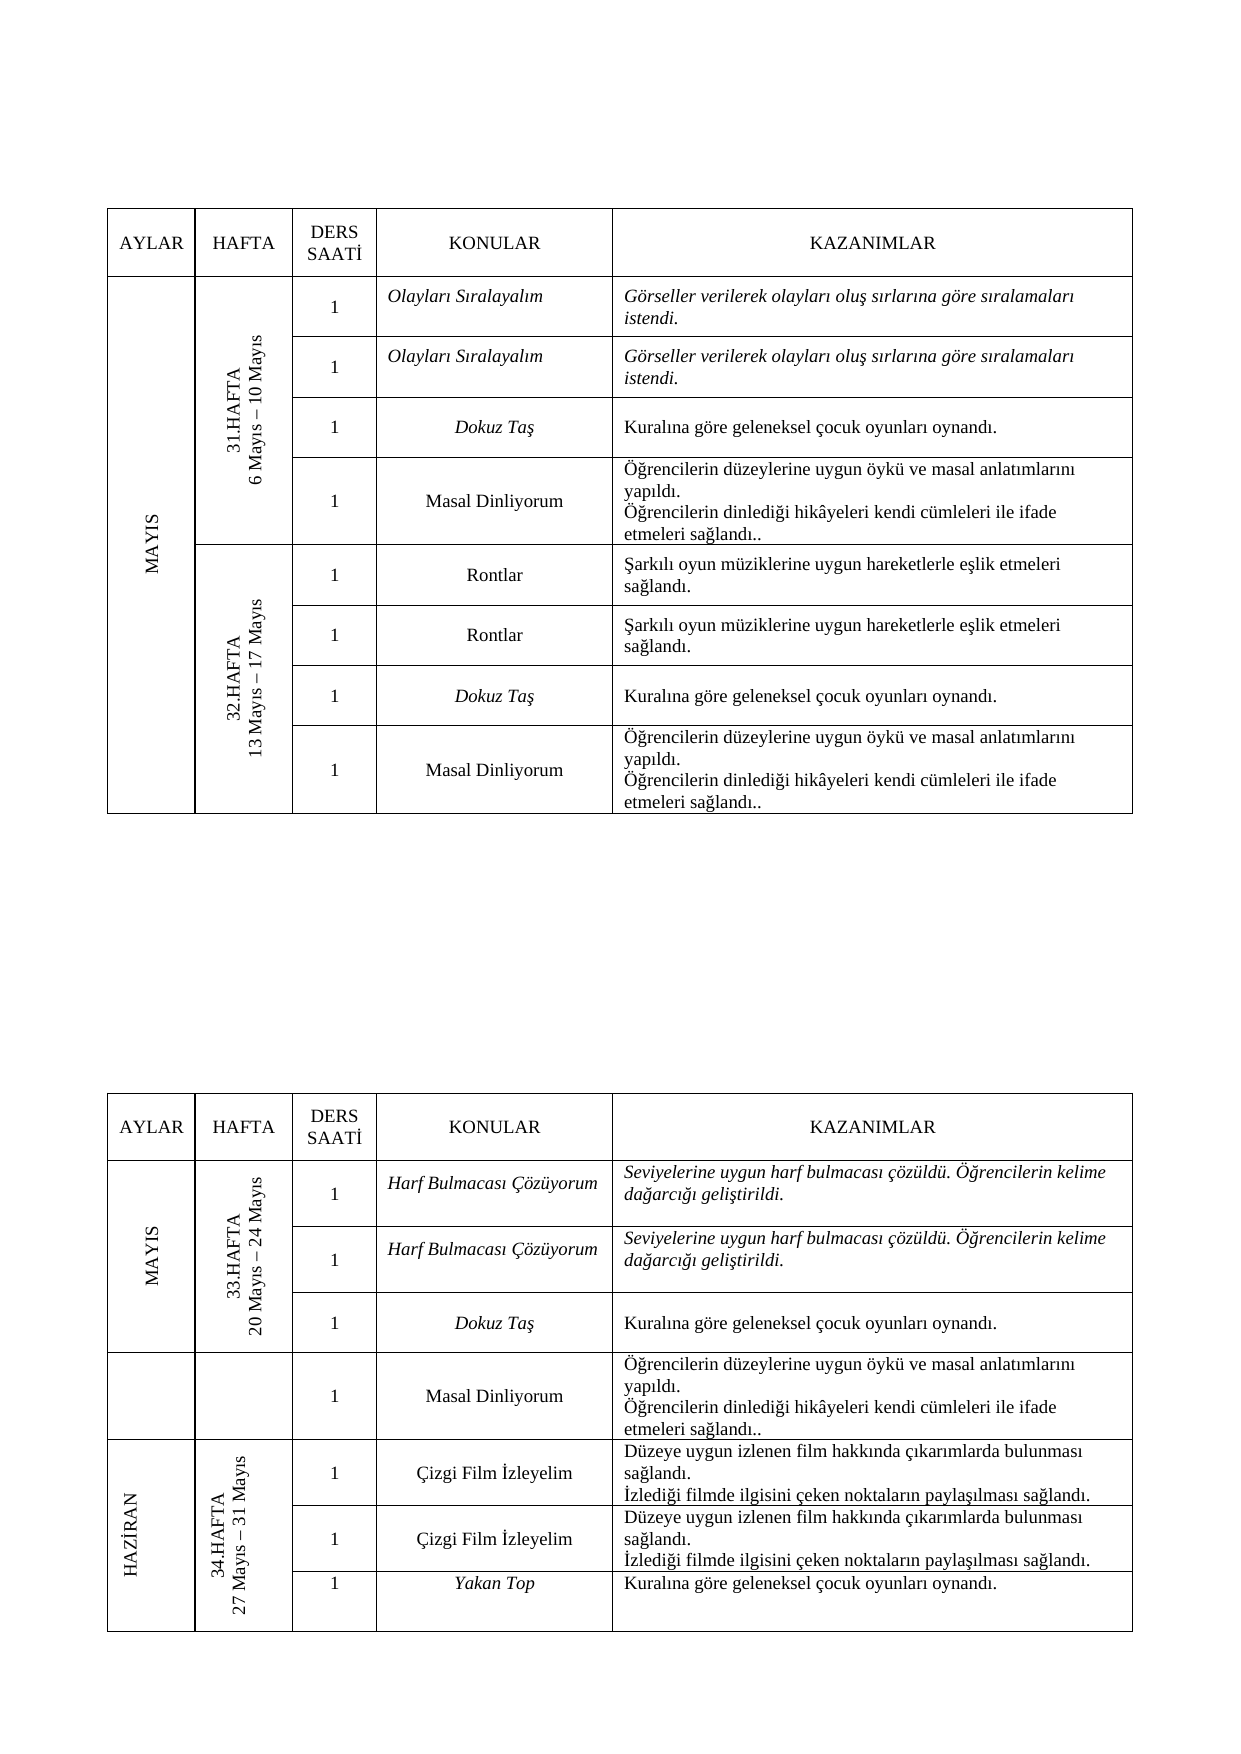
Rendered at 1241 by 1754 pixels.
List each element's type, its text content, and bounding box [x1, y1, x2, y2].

table_cell Olayları Sıralayalım [377, 277, 612, 336]
table_cell Harf Bulmacası Çözüyorum [377, 1161, 612, 1226]
table_cell 31.HAFTA 6 Mayıs – 10 Mayıs [196, 277, 292, 544]
table_cell MAYIS [108, 1161, 194, 1352]
table_cell Masal Dinliyorum [377, 458, 612, 544]
table_cell Kuralına göre geleneksel çocuk oyunları oynandı. [613, 398, 1132, 457]
table_cell Dokuz Taş [377, 1293, 612, 1352]
table_cell Yakan Top [377, 1572, 612, 1631]
table_cell 1 [293, 1293, 376, 1352]
table_header KONULAR [377, 1094, 612, 1160]
table_cell Görseller verilerek olayları oluş sırlarına göre sıralamaları istendi. [613, 337, 1132, 397]
table_header DERS SAATİ [293, 209, 376, 276]
table_cell 1 [293, 666, 376, 725]
table_header AYLAR [108, 209, 194, 276]
table_cell 1 [293, 1161, 376, 1226]
table_cell Şarkılı oyun müziklerine uygun hareketlerle eşlik etmeleri sağlandı. [613, 545, 1132, 604]
table_cell Masal Dinliyorum [377, 1353, 612, 1439]
table_header KAZANIMLAR [613, 1094, 1132, 1160]
table_header KAZANIMLAR [613, 209, 1132, 276]
table_header KONULAR [377, 209, 612, 276]
table_cell Dokuz Taş [377, 666, 612, 725]
table_cell Çizgi Film İzleyelim [377, 1506, 612, 1571]
table_cell 1 [293, 398, 376, 457]
table_cell Rontlar [377, 545, 612, 604]
table_cell Kuralına göre geleneksel çocuk oyunları oynandı. [613, 1572, 1132, 1631]
table_cell 1 [293, 277, 376, 336]
table_cell Olayları Sıralayalım [377, 337, 612, 397]
table_cell Seviyelerine uygun harf bulmacası çözüldü. Öğrencilerin kelime dağarcığı geliştirildi. [613, 1161, 1132, 1226]
table_cell 32.HAFTA 13 Mayıs – 17 Mayıs [196, 545, 292, 812]
table_cell Harf Bulmacası Çözüyorum [377, 1227, 612, 1292]
table_cell MAYIS [108, 277, 194, 812]
table_cell 1 [293, 1440, 376, 1505]
table_cell 1 [293, 337, 376, 397]
table_cell 1 [293, 1572, 376, 1631]
table_cell Öğrencilerin düzeylerine uygun öykü ve masal anlatımlarını yapıldı. Öğrencilerin dinlediği hikâyeleri kendi cümleleri ile ifade etmeleri sağlandı.. [613, 726, 1132, 812]
table_cell 1 [293, 1506, 376, 1571]
table_cell 1 [293, 726, 376, 812]
table_header DERS SAATİ [293, 1094, 376, 1160]
table_cell Görseller verilerek olayları oluş sırlarına göre sıralamaları istendi. [613, 277, 1132, 336]
table_cell Kuralına göre geleneksel çocuk oyunları oynandı. [613, 666, 1132, 725]
table_cell 34.HAFTA 27 Mayıs – 31 Mayıs [196, 1440, 292, 1631]
table_cell 1 [293, 606, 376, 665]
table_cell HAZİRAN [108, 1440, 194, 1631]
table_cell [108, 1353, 194, 1439]
table_cell Şarkılı oyun müziklerine uygun hareketlerle eşlik etmeleri sağlandı. [613, 606, 1132, 665]
table_cell 1 [293, 545, 376, 604]
table_header HAFTA [196, 1094, 292, 1160]
table_cell Çizgi Film İzleyelim [377, 1440, 612, 1505]
table_cell 1 [293, 1227, 376, 1292]
table_header AYLAR [108, 1094, 194, 1160]
table_header HAFTA [196, 209, 292, 276]
table_cell Düzeye uygun izlenen film hakkında çıkarımlarda bulunması sağlandı. İzlediği filmde ilgisini çeken noktaların paylaşılması sağlandı. [613, 1440, 1132, 1505]
table_cell 1 [293, 458, 376, 544]
table_cell Dokuz Taş [377, 398, 612, 457]
table_cell Öğrencilerin düzeylerine uygun öykü ve masal anlatımlarını yapıldı. Öğrencilerin dinlediği hikâyeleri kendi cümleleri ile ifade etmeleri sağlandı.. [613, 1353, 1132, 1439]
table_cell Masal Dinliyorum [377, 726, 612, 812]
table_cell Rontlar [377, 606, 612, 665]
table_cell Öğrencilerin düzeylerine uygun öykü ve masal anlatımlarını yapıldı. Öğrencilerin dinlediği hikâyeleri kendi cümleleri ile ifade etmeleri sağlandı.. [613, 458, 1132, 544]
table_cell Seviyelerine uygun harf bulmacası çözüldü. Öğrencilerin kelime dağarcığı geliştirildi. [613, 1227, 1132, 1292]
table_cell 33.HAFTA 20 Mayıs – 24 Mayıs [196, 1161, 292, 1352]
table_cell [196, 1353, 292, 1439]
table_cell Kuralına göre geleneksel çocuk oyunları oynandı. [613, 1293, 1132, 1352]
table_cell 1 [293, 1353, 376, 1439]
table_cell Düzeye uygun izlenen film hakkında çıkarımlarda bulunması sağlandı. İzlediği filmde ilgisini çeken noktaların paylaşılması sağlandı. [613, 1506, 1132, 1571]
